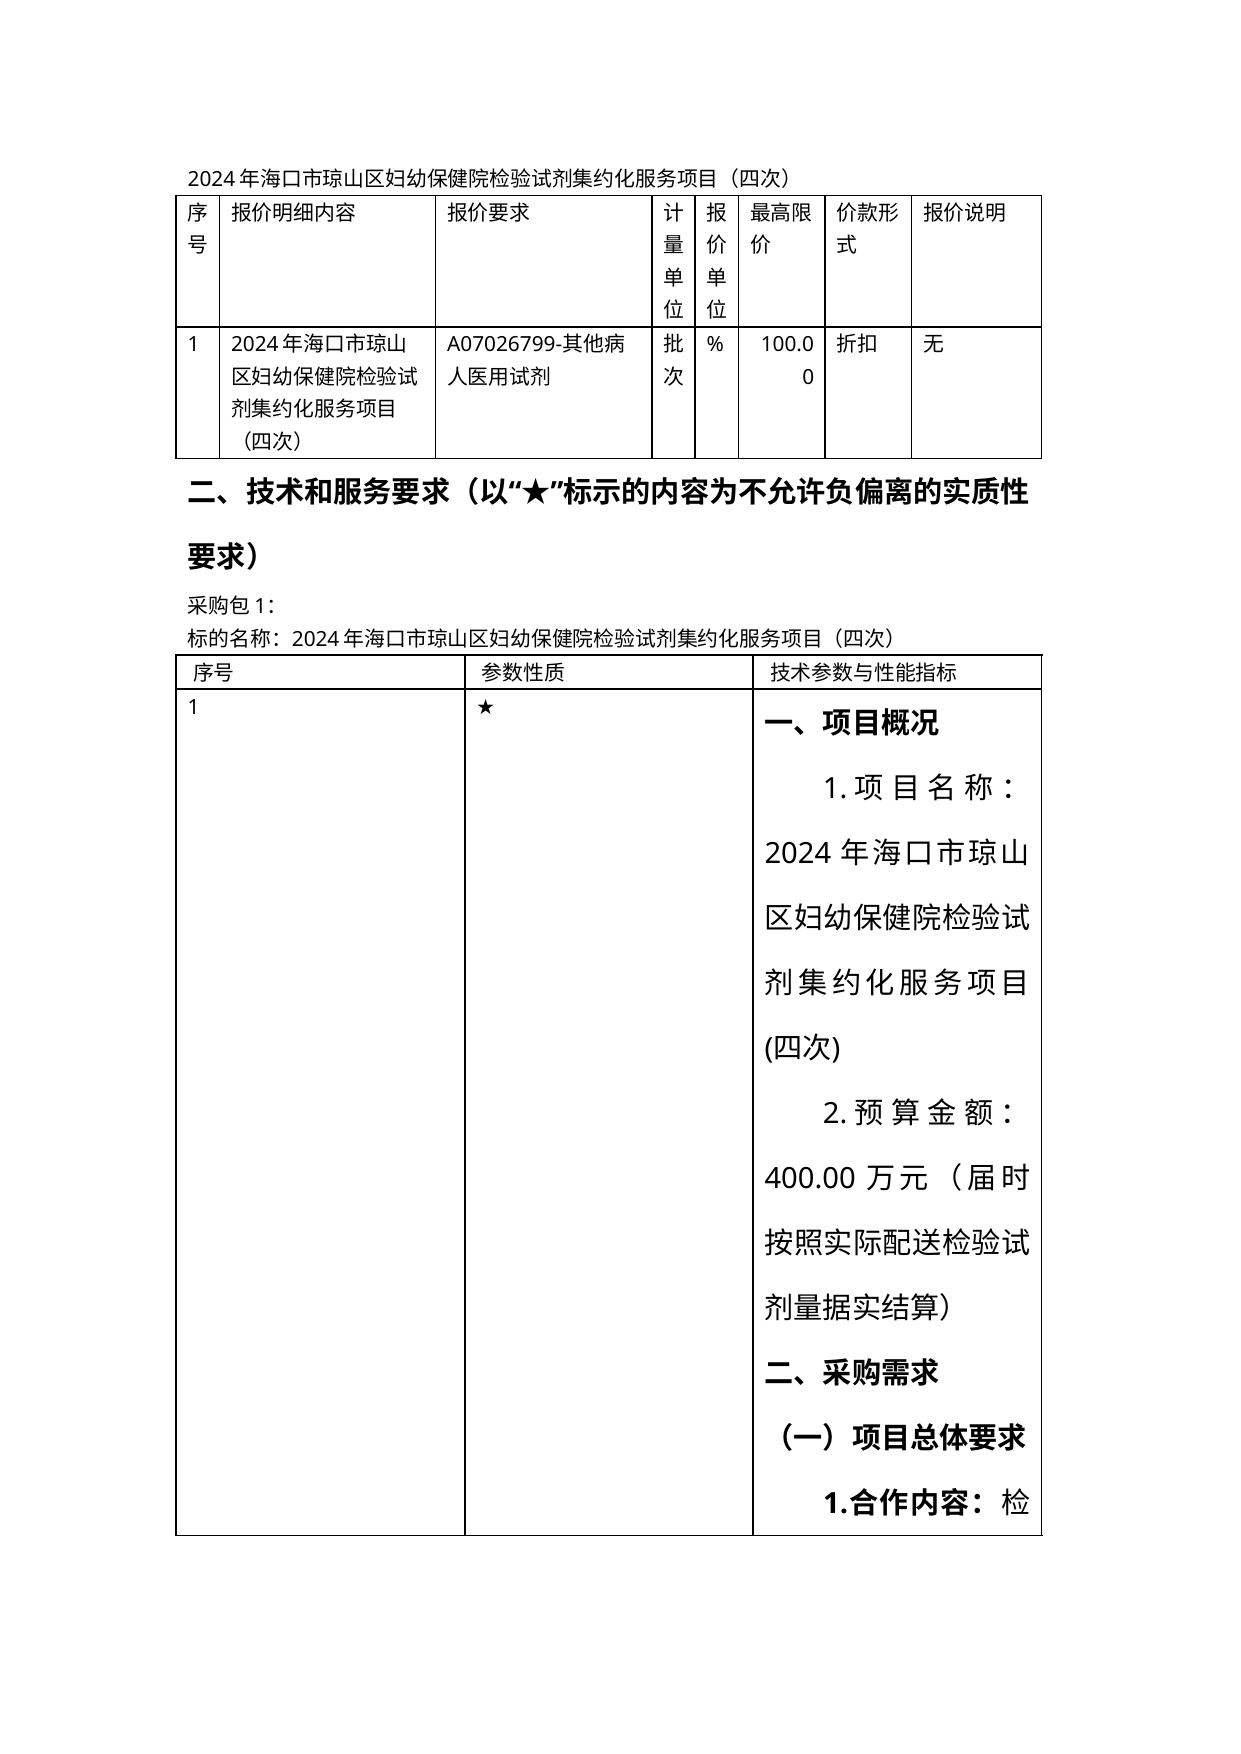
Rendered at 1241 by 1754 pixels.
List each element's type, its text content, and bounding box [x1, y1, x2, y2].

table_header 序号 [177, 656, 464, 688]
text 二、技术和服务要求（以“★”标示的内容为不允许负偏离的实质性要求） [187, 459, 1053, 589]
table_cell 100.00 [739, 328, 824, 458]
table_header 技术参数与性能指标 [754, 656, 1041, 688]
table_header 报价要求 [436, 196, 651, 326]
text 2024年海口市琼山区妇幼保健院检验试剂集约化服务项目（四次） [187, 162, 1053, 194]
table_header 序号 [177, 196, 219, 326]
table_header 价款形式 [826, 196, 911, 326]
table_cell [754, 690, 1041, 1535]
table_cell % [696, 328, 738, 458]
table_cell 1 [177, 690, 464, 1535]
table_header 参数性质 [466, 656, 752, 688]
text 标的名称：2024年海口市琼山区妇幼保健院检验试剂集约化服务项目（四次） [187, 622, 1053, 654]
table_cell 批次 [653, 328, 694, 458]
table_header 计量单位 [653, 196, 694, 326]
table_cell 2024年海口市琼山区妇幼保健院检验试剂集约化服务项目（四次） [220, 328, 435, 458]
table_header 报价说明 [912, 196, 1041, 326]
table_header 报价单位 [696, 196, 738, 326]
table_header 最高限价 [739, 196, 824, 326]
table_cell 折扣 [826, 328, 911, 458]
table_header 报价明细内容 [220, 196, 435, 326]
table_cell A07026799-其他病人医用试剂 [436, 328, 651, 458]
text 采购包1： [187, 589, 1053, 622]
table_cell 1 [177, 328, 219, 458]
table_cell ★ [466, 690, 752, 1535]
table_cell 无 [912, 328, 1041, 458]
